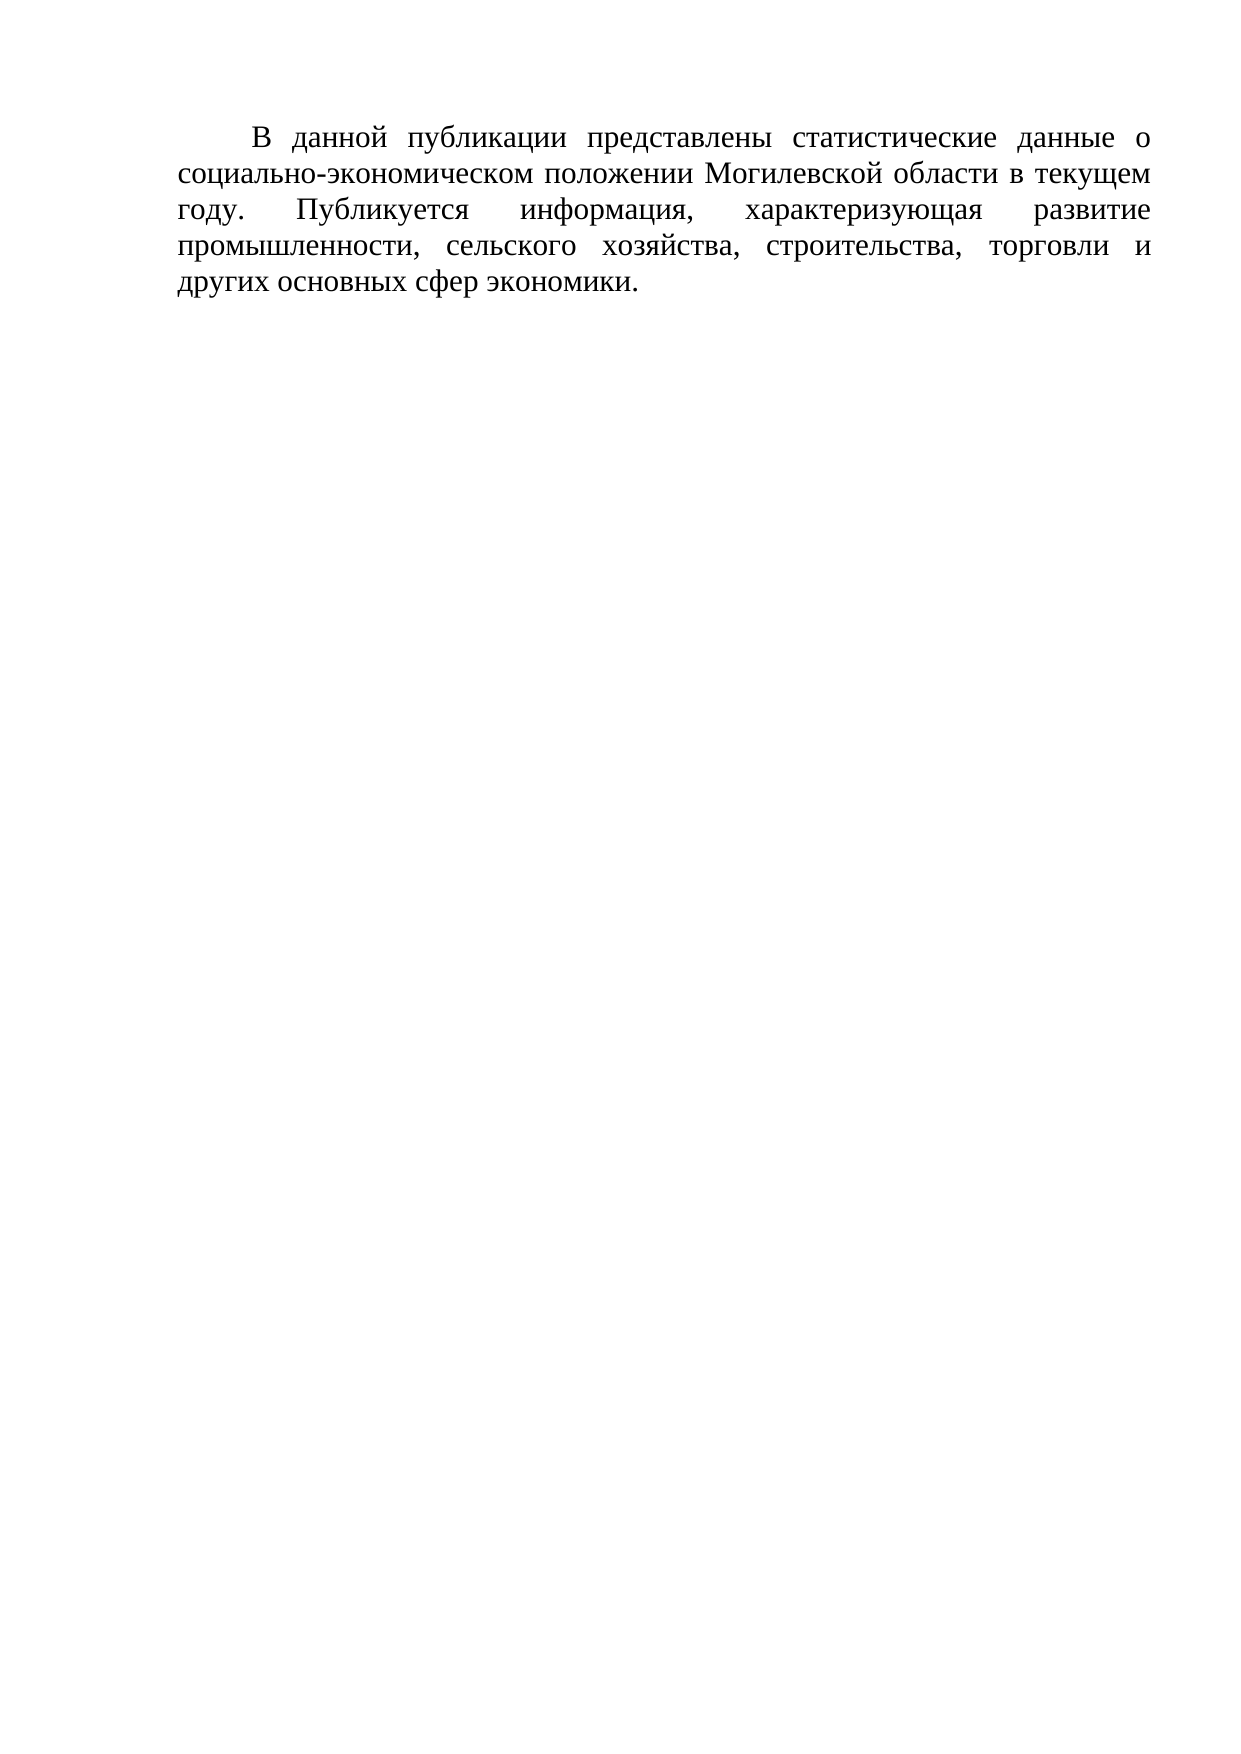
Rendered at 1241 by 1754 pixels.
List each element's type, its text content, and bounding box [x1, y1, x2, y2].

text В данной публикации представлены статистические данные о социально-экономическом положении Могилевской области в текущем году. Публикуется информация, характеризующая развитие промышленности, сельского хозяйства, строительства, торговли и других основных сфер экономики. [177, 118, 1152, 298]
